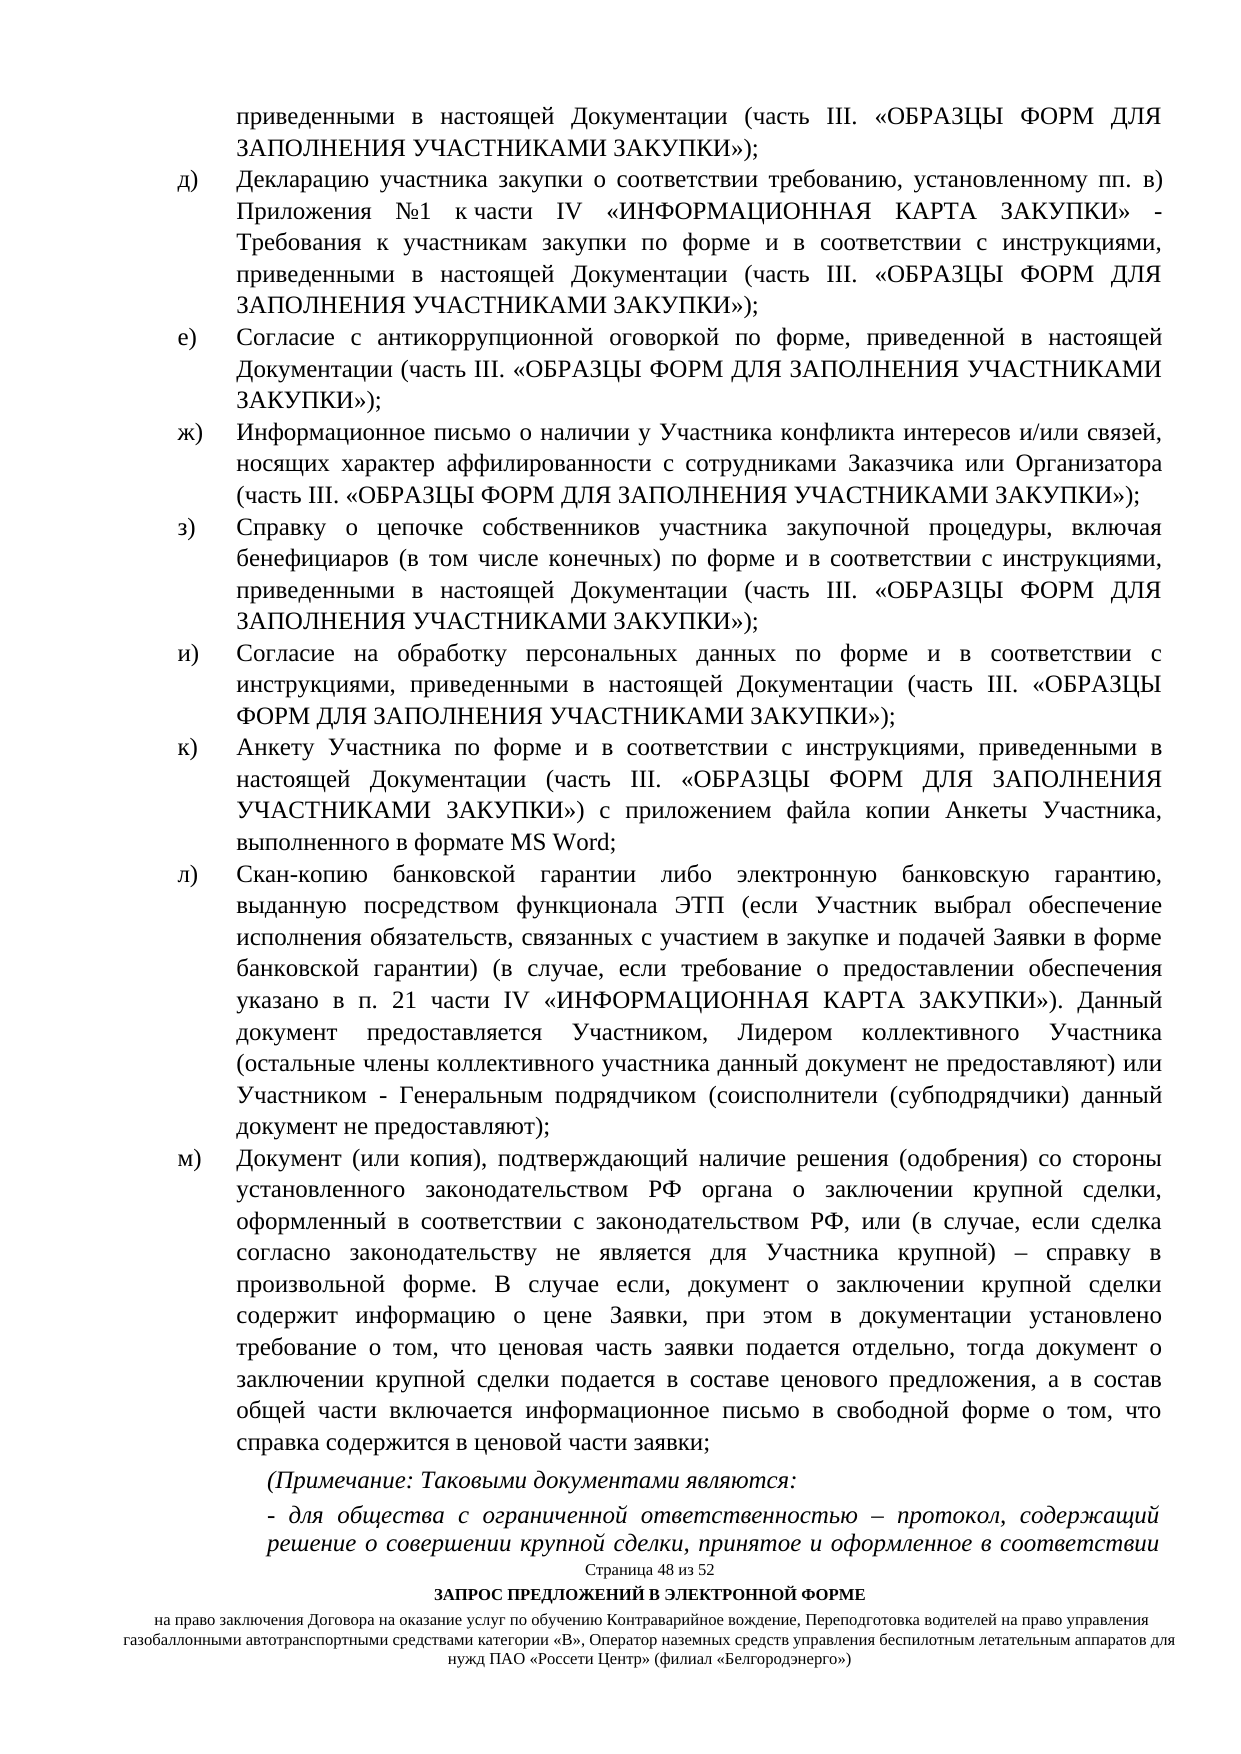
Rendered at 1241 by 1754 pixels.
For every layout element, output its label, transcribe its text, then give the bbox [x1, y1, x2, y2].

list Анкету Участника по форме и в соответствии с инструкциями, приведенными в настоящей Документации (часть III. «ОБРАЗЦЫ ФОРМ ДЛЯ ЗАПОЛНЕНИЯ УЧАСТНИКАМИ ЗАКУПКИ») с приложением файла копии Анкеты Участника, выполненного в формате MS Word; [177, 732, 1163, 856]
list Документ (или копия), подтверждающий наличие решения (одобрения) со стороны установленного законодательством РФ органа о заключении крупной сделки, оформленный в соответствии с законодательством РФ, или (в случае, если сделка согласно законодательству не является для Участника крупной) – справку в произвольной форме. В случае если, документ о заключении крупной сделки содержит информацию о цене Заявки, при этом в документации установлено требование о том, что ценовая часть заявки подается отдельно, тогда документ о заключении крупной сделки подается в составе ценового предложения, а в состав общей части включается информационное письмо в свободной форме о том, что справка содержится в ценовой части заявки; [177, 1143, 1163, 1456]
list (Примечание: Таковыми документами являются: [267, 1465, 1163, 1493]
list Согласие с антикоррупционной оговоркой по форме, приведенной в настоящей Документации (часть III. «ОБРАЗЦЫ ФОРМ ДЛЯ ЗАПОЛНЕНИЯ УЧАСТНИКАМИ ЗАКУПКИ»); [177, 322, 1163, 414]
list Декларацию участника закупки о соответствии требованию, установленному пп. в) Приложения №1 к части IV «ИНФОРМАЦИОННАЯ КАРТА ЗАКУПКИ» - Требования к участникам закупки по форме и в соответствии с инструкциями, приведенными в настоящей Документации (часть III. «ОБРАЗЦЫ ФОРМ ДЛЯ ЗАПОЛНЕНИЯ УЧАСТНИКАМИ ЗАКУПКИ»); [177, 164, 1163, 319]
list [267, 1500, 1163, 1557]
list Согласие на обработку персональных данных по форме и в соответствии с инструкциями, приведенными в настоящей Документации (часть III. «ОБРАЗЦЫ ФОРМ ДЛЯ ЗАПОЛНЕНИЯ УЧАСТНИКАМИ ЗАКУПКИ»); [177, 638, 1163, 730]
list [177, 101, 1163, 162]
list Справку о цепочке собственников участника закупочной процедуры, включая бенефициаров (в том числе конечных) по форме и в соответствии с инструкциями, приведенными в настоящей Документации (часть III. «ОБРАЗЦЫ ФОРМ ДЛЯ ЗАПОЛНЕНИЯ УЧАСТНИКАМИ ЗАКУПКИ»); [177, 512, 1163, 635]
list Информационное письмо о наличии у Участника конфликта интересов и/или связей, носящих характер аффилированности с сотрудниками Заказчика или Организатора (часть III. «ОБРАЗЦЫ ФОРМ ДЛЯ ЗАПОЛНЕНИЯ УЧАСТНИКАМИ ЗАКУПКИ»); [177, 417, 1163, 509]
list Скан-копию банковской гарантии либо электронную банковскую гарантию, выданную посредством функционала ЭТП (если Участник выбрал обеспечение исполнения обязательств, связанных с участием в закупке и подачей Заявки в форме банковской гарантии) (в случае, если требование о предоставлении обеспечения указано в п. 21 части IV «ИНФОРМАЦИОННАЯ КАРТА ЗАКУПКИ»). Данный документ предоставляется Участником, Лидером коллективного Участника (остальные члены коллективного участника данный документ не предоставляют) или Участником - Генеральным подрядчиком (соисполнители (субподрядчики) данный документ не предоставляют); [177, 859, 1163, 1140]
